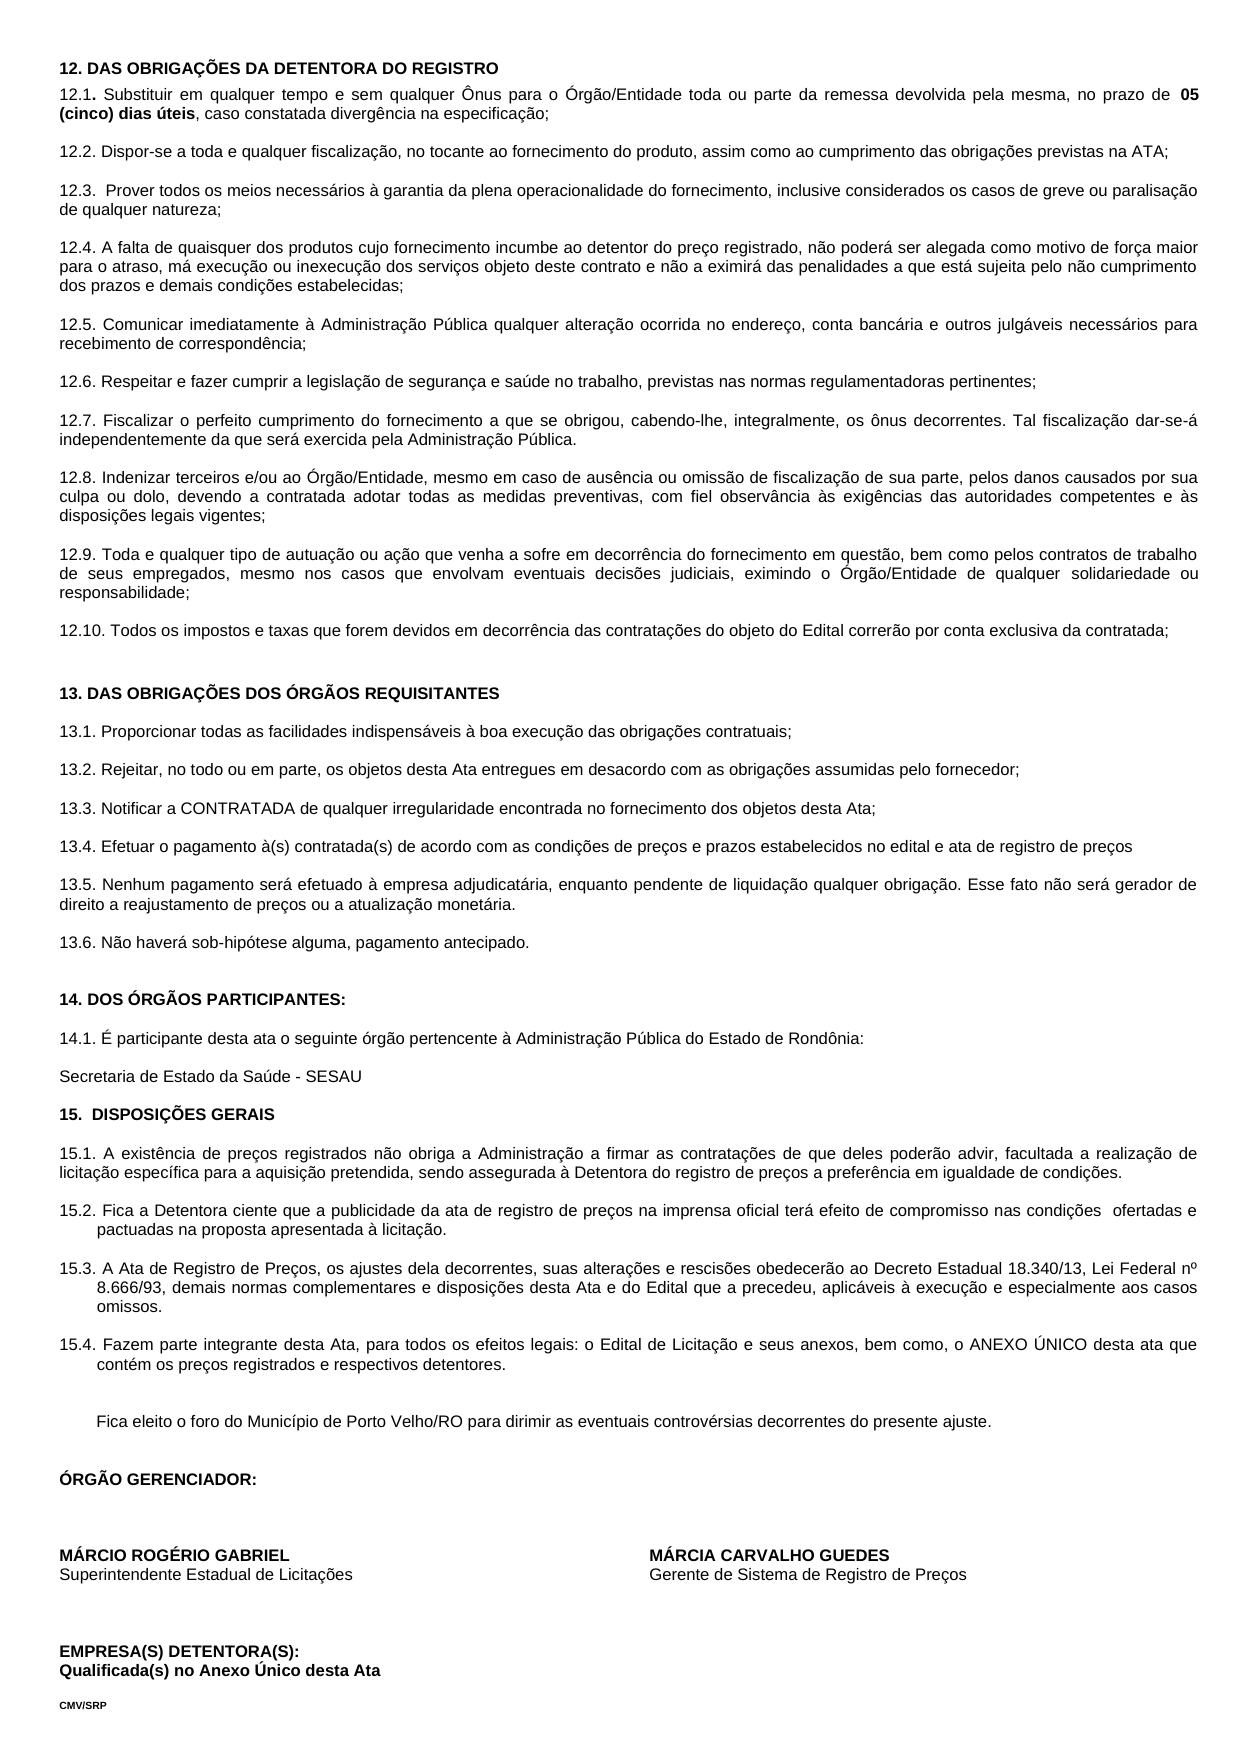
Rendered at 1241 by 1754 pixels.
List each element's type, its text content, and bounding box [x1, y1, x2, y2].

text MÁRCIO ROGÉRIO GABRIEL MÁRCIA CARVALHO GUEDES [59, 1546, 1194, 1565]
list Fazem parte integrante desta Ata, para todos os efeitos legais: o Edital de Licitação e seus anexos, bem como, o ANEXO ÚNICO desta ata que contém os preços registrados e respectivos detentores. [59, 1335, 1199, 1373]
text 12.5. Comunicar imediatamente à Administração Pública qualquer alteração ocorrida no endereço, conta bancária e outros julgáveis necessários para recebimento de correspondência; [59, 314, 1199, 353]
text 12.7. Fiscalizar o perfeito cumprimento do fornecimento a que se obrigou, cabendo-lhe, integralmente, os ônus decorrentes. Tal fiscalização dar-se-á independentemente da que será exercida pela Administração Pública. [59, 410, 1199, 449]
text 13.1. Proporcionar todas as facilidades indispensáveis à boa execução das obrigações contratuais; [59, 722, 1199, 741]
text 13. DAS OBRIGAÇÕES DOS ÓRGÃOS REQUISITANTES [59, 683, 1199, 703]
text 12.6. Respeitar e fazer cumprir a legislação de segurança e saúde no trabalho, previstas nas normas regulamentadoras pertinentes; [59, 372, 1199, 391]
text Fica eleito o foro do Município de Porto Velho/RO para dirimir as eventuais controvérsias decorrentes do presente ajuste. [59, 1412, 1199, 1431]
subtitle 12. DAS OBRIGAÇÕES DA DETENTORA DO REGISTRO [59, 59, 1199, 78]
text 14. DOS ÓRGÃOS PARTICIPANTES: [59, 990, 1194, 1009]
text Superintendente Estadual de Licitações Gerente de Sistema de Registro de Preços [59, 1565, 1194, 1584]
text 13.2. Rejeitar, no todo ou em parte, os objetos desta Ata entregues em desacordo com as obrigações assumidas pelo fornecedor; [59, 760, 1199, 779]
text 13.4. Efetuar o pagamento à(s) contratada(s) de acordo com as condições de preços e prazos estabelecidos no edital e ata de registro de preços [59, 837, 1199, 856]
list A Ata de Registro de Preços, os ajustes dela decorrentes, suas alterações e rescisões obedecerão ao Decreto Estadual 18.340/13, Lei Federal nº 8.666/93, demais normas complementares e disposições desta Ata e do Edital que a precedeu, aplicáveis à execução e especialmente aos casos omissos. [59, 1258, 1199, 1316]
text Qualificada(s) no Anexo Único desta Ata [59, 1661, 1194, 1680]
text EMPRESA(S) DETENTORA(S): [59, 1642, 1194, 1661]
text 14.1. É participante desta ata o seguinte órgão pertencente à Administração Pública do Estado de Rondônia: [59, 1028, 1194, 1048]
text 13.3. Notificar a CONTRATADA de qualquer irregularidade encontrada no fornecimento dos objetos desta Ata; [59, 798, 1199, 818]
list Fica a Detentora ciente que a publicidade da ata de registro de preços na imprensa oficial terá efeito de compromisso nas condições ofertadas e pactuadas na proposta apresentada à licitação. [59, 1201, 1199, 1239]
text 15. DISPOSIÇÕES GERAIS [59, 1105, 1199, 1124]
text 13.5. Nenhum pagamento será efetuado à empresa adjudicatária, enquanto pendente de liquidação qualquer obrigação. Esse fato não será gerador de direito a reajustamento de preços ou a atualização monetária. [59, 875, 1199, 913]
text 15.1. A existência de preços registrados não obriga a Administração a firmar as contratações de que deles poderão advir, facultada a realização de licitação específica para a aquisição pretendida, sendo assegurada à Detentora do registro de preços a preferência em igualdade de condições. [59, 1143, 1199, 1182]
text ÓRGÃO GERENCIADOR: [59, 1469, 1194, 1488]
text Secretaria de Estado da Saúde - SESAU [59, 1067, 1199, 1086]
text 12.9. Toda e qualquer tipo de autuação ou ação que venha a sofre em decorrência do fornecimento em questão, bem como pelos contratos de trabalho de seus empregados, mesmo nos casos que envolvam eventuais decisões judiciais, eximindo o Órgão/Entidade de qualquer solidariedade ou responsabilidade; [59, 544, 1199, 602]
text 12.2. Dispor-se a toda e qualquer fiscalização, no tocante ao fornecimento do produto, assim como ao cumprimento das obrigações previstas na ATA; [59, 142, 1199, 161]
text 12.8. Indenizar terceiros e/ou ao Órgão/Entidade, mesmo em caso de ausência ou omissão de fiscalização de sua parte, pelos danos causados por sua culpa ou dolo, devendo a contratada adotar todas as medidas preventivas, com fiel observância às exigências das autoridades competentes e às disposições legais vigentes; [59, 468, 1199, 525]
text 12.4. A falta de quaisquer dos produtos cujo fornecimento incumbe ao detentor do preço registrado, não poderá ser alegada como motivo de força maior para o atraso, má execução ou inexecução dos serviços objeto deste contrato e não a eximirá das penalidades a que está sujeita pelo não cumprimento dos prazos e demais condições estabelecidas; [59, 238, 1199, 295]
text 12.10. Todos os impostos e taxas que forem devidos em decorrência das contratações do objeto do Edital correrão por conta exclusiva da contratada; [59, 621, 1199, 640]
text 12.1. Substituir em qualquer tempo e sem qualquer Ônus para o Órgão/Entidade toda ou parte da remessa devolvida pela mesma, no prazo de 05 (cinco) dias úteis, caso constatada divergência na especificação; [59, 84, 1199, 123]
text 13.6. Não haverá sob-hipótese alguma, pagamento antecipado. [59, 933, 1199, 952]
text 12.3. Prover todos os meios necessários à garantia da plena operacionalidade do fornecimento, inclusive considerados os casos de greve ou paralisação de qualquer natureza; [59, 180, 1199, 219]
